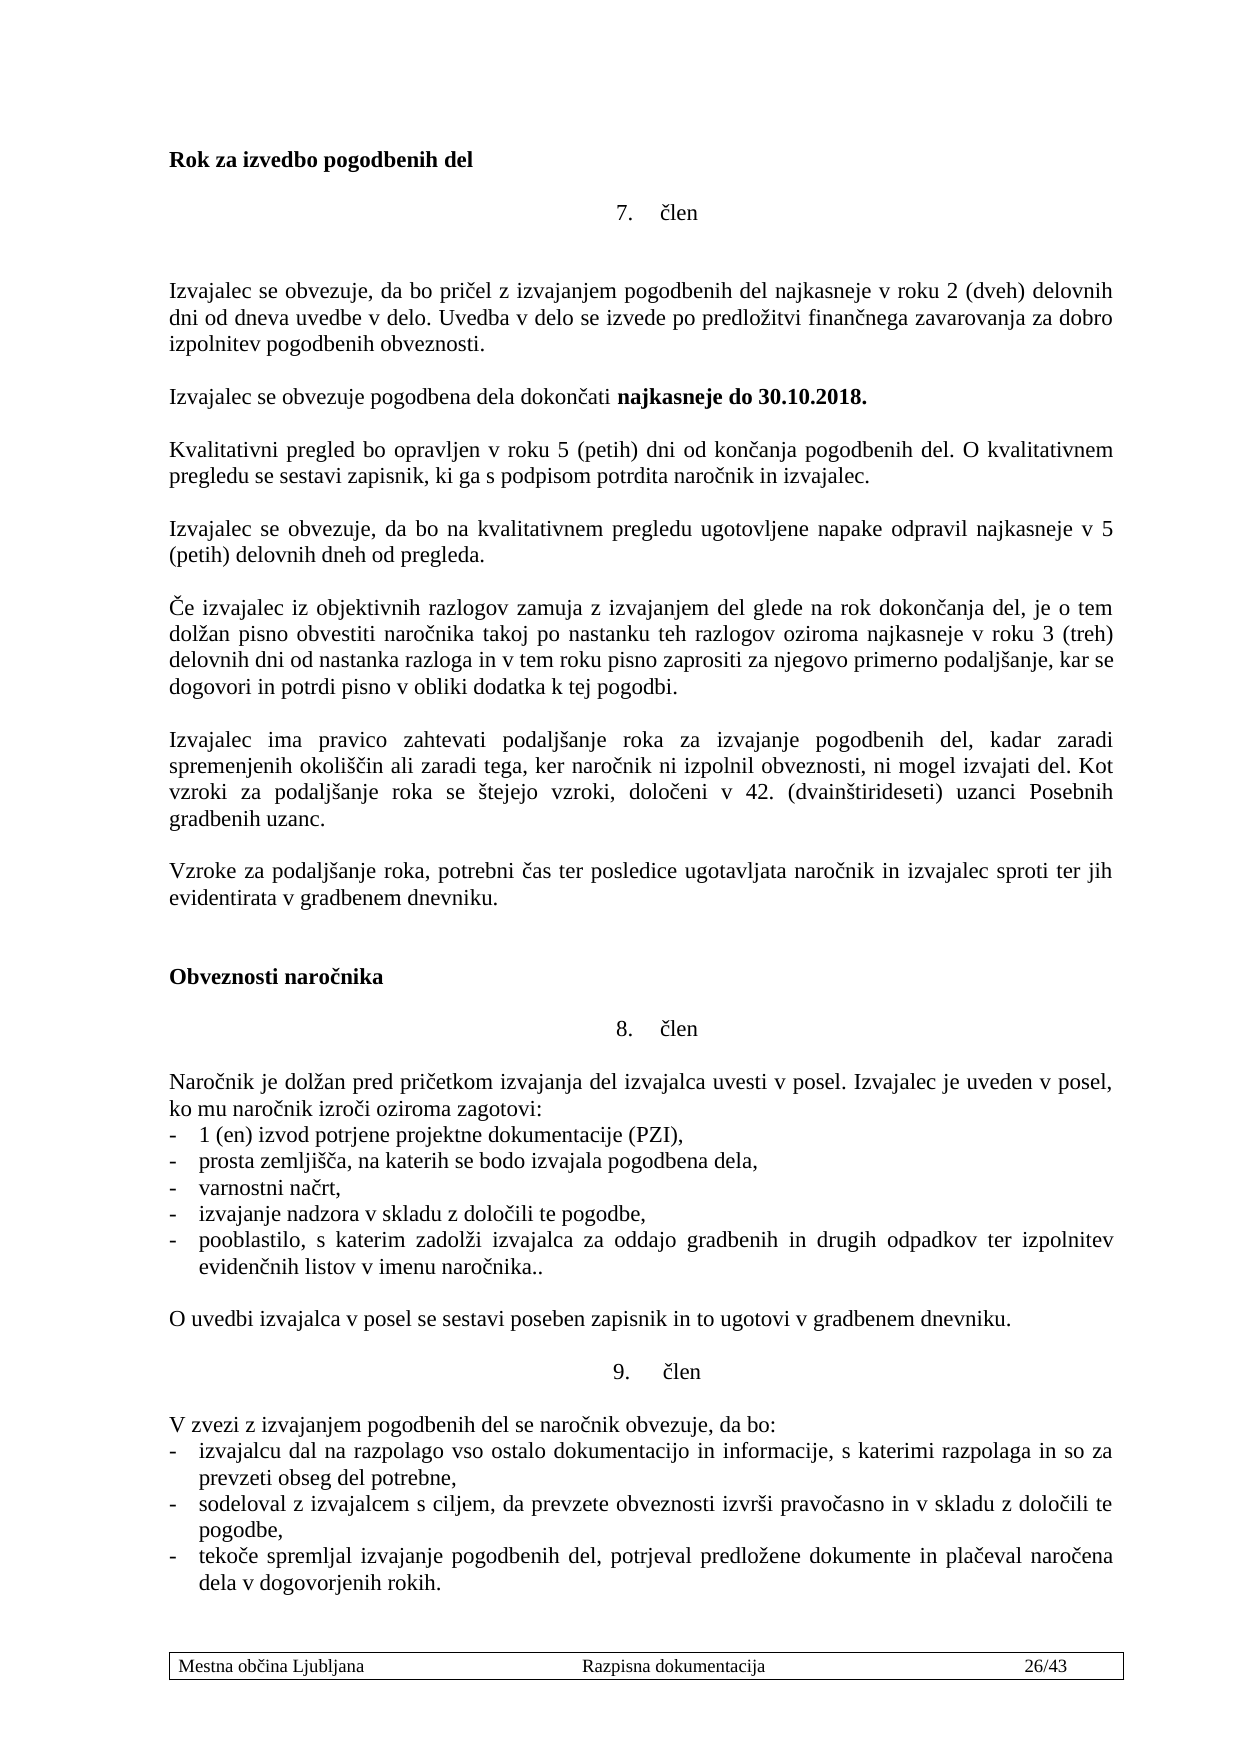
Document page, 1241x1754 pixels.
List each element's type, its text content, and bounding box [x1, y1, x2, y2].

list sodeloval z izvajalcem s ciljem, da prevzete obveznosti izvrši pravočasno in v skladu z določili te pogodbe, [169, 1490, 1115, 1543]
list izvajalcu dal na razpolago vso ostalo dokumentacijo in informacije, s katerimi razpolaga in so za prevzeti obseg del potrebne, [169, 1437, 1115, 1490]
list varnostni načrt, [169, 1174, 1115, 1200]
text Obveznosti naročnika [169, 963, 1145, 989]
text V zvezi z izvajanjem pogodbenih del se naročnik obvezuje, da bo: [169, 1411, 1115, 1437]
text Izvajalec ima pravico zahtevati podaljšanje roka za izvajanje pogodbenih del, kadar zaradi spremenjenih okoliščin ali zaradi tega, ker naročnik ni izpolnil obveznosti, ni mogel izvajati del. Kot vzroki za podaljšanje roka se štejejo vzroki, določeni v 42. (dvainštirideseti) uzanci Posebnih gradbenih uzanc. [169, 726, 1115, 831]
text Vzroke za podaljšanje roka, potrebni čas ter posledice ugotavljata naročnik in izvajalec sproti ter jih evidentirata v gradbenem dnevniku. [169, 857, 1115, 910]
list izvajanje nadzora v skladu z določili te pogodbe, [169, 1200, 1115, 1226]
text Rok za izvedbo pogodbenih del [169, 146, 1145, 172]
text Izvajalec se obvezuje, da bo na kvalitativnem pregledu ugotovljene napake odpravil najkasneje v 5 (petih) delovnih dneh od pregleda. [169, 515, 1115, 567]
text Kvalitativni pregled bo opravljen v roku 5 (petih) dni od končanja pogodbenih del. O kvalitativnem pregledu se sestavi zapisnik, ki ga s podpisom potrdita naročnik in izvajalec. [169, 436, 1115, 488]
text Izvajalec se obvezuje pogodbena dela dokončati najkasneje do 30.10.2018. [169, 383, 1115, 409]
text Naročnik je dolžan pred pričetkom izvajanja del izvajalca uvesti v posel. Izvajalec je uveden v posel, ko mu naročnik izroči oziroma zagotovi: [169, 1068, 1115, 1121]
text Izvajalec se obvezuje, da bo pričel z izvajanjem pogodbenih del najkasneje v roku 2 (dveh) delovnih dni od dneva uvedbe v delo. Uvedba v delo se izvede po predložitvi finančnega zavarovanja za dobro izpolnitev pogodbenih obveznosti. [169, 278, 1115, 357]
list tekoče spremljal izvajanje pogodbenih del, potrjeval predložene dokumente in plačeval naročena dela v dogovorjenih rokih. [169, 1543, 1115, 1595]
text O uvedbi izvajalca v posel se sestavi poseben zapisnik in to ugotovi v gradbenem dnevniku. [169, 1305, 1115, 1332]
list prosta zemljišča, na katerih se bodo izvajala pogodbena dela, [169, 1147, 1115, 1174]
text 7. člen [169, 198, 1145, 225]
text Če izvajalec iz objektivnih razlogov zamuja z izvajanjem del glede na rok dokončanja del, je o tem dolžan pisno obvestiti naročnika takoj po nastanku teh razlogov oziroma najkasneje v roku 3 (treh) delovnih dni od nastanka razloga in v tem roku pisno zaprositi za njegovo primerno podaljšanje, kar se dogovori in potrdi pisno v obliki dodatka k tej pogodbi. [169, 594, 1115, 699]
list pooblastilo, s katerim zadolži izvajalca za oddajo gradbenih in drugih odpadkov ter izpolnitev evidenčnih listov v imenu naročnika.. [169, 1226, 1115, 1279]
list 1 (en) izvod potrjene projektne dokumentacije (PZI), [169, 1121, 1115, 1147]
text 9. člen [169, 1358, 1145, 1384]
text 8. člen [169, 1016, 1145, 1042]
